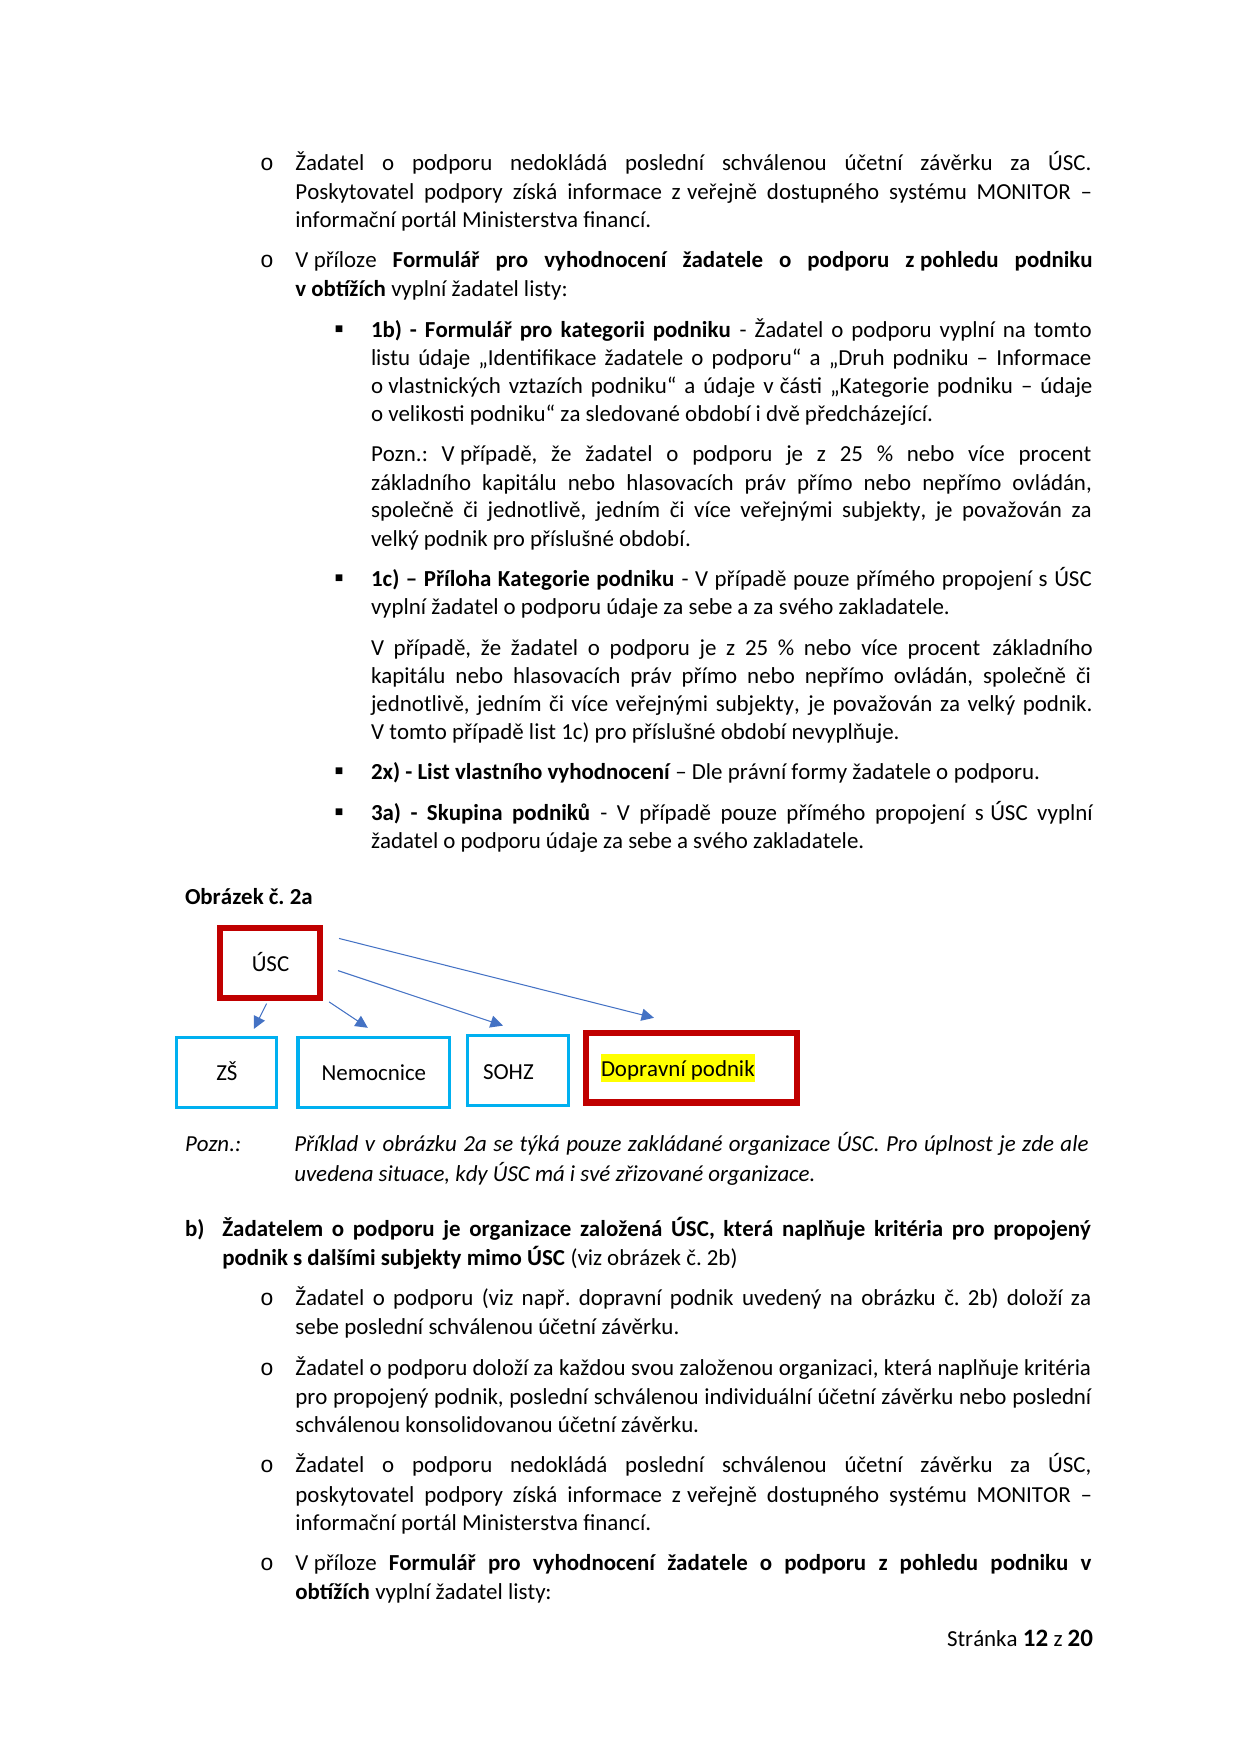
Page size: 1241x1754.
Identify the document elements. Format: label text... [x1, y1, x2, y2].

list Pozn.: Příklad v obrázku 2a se týká pouze zakládané organizace ÚSC. Pro úplnost je zde ale uvedena situace, kdy ÚSC má i své zřizované organizace. [185, 1129, 1093, 1187]
text Obrázek č. 2a [185, 882, 1093, 910]
list V příloze Formulář pro vyhodnocení žadatele o podporu z pohledu podniku v obtížích vyplní žadatel listy: [260, 245, 1093, 302]
list V případě, že žadatel o podporu je z 25 % nebo více procent základního kapitálu nebo hlasovacích práv přímo nebo nepřímo ovládán, společně či jednotlivě, jedním či více veřejnými subjekty, je považován za velký podnik. V tomto případě list 1c) pro příslušné období nevyplňuje. [371, 633, 1093, 745]
list 2x) - List vlastního vyhodnocení – Dle právní formy žadatele o podporu. [334, 757, 1093, 785]
list Žadatel o podporu doloží za každou svou založenou organizaci, která naplňuje kritéria pro propojený podnik, poslední schválenou individuální účetní závěrku nebo poslední schválenou konsolidovanou účetní závěrku. [260, 1353, 1093, 1438]
list 3a) - Skupina podniků - V případě pouze přímého propojení s ÚSC vyplní žadatel o podporu údaje za sebe a svého zakladatele. [334, 798, 1093, 854]
list 1b) - Formulář pro kategorii podniku - Žadatel o podporu vyplní na tomto listu údaje „Identifikace žadatele o podporu“ a „Druh podniku – Informace o vlastnických vztazích podniku“ a údaje v části „Kategorie podniku – údaje o velikosti podniku“ za sledované období i dvě předcházející. [334, 315, 1093, 427]
list 1c) – Příloha Kategorie podniku - V případě pouze přímého propojení s ÚSC vyplní žadatel o podporu údaje za sebe a za svého zakladatele. [334, 564, 1093, 620]
list Pozn.: V případě, že žadatel o podporu je z 25 % nebo více procent základního kapitálu nebo hlasovacích práv přímo nebo nepřímo ovládán, společně či jednotlivě, jedním či více veřejnými subjekty, je považován za velký podnik pro příslušné období. [371, 439, 1093, 552]
list Žadatel o podporu (viz např. dopravní podnik uvedený na obrázku č. 2b) doloží za sebe poslední schválenou účetní závěrku. [260, 1283, 1093, 1340]
list Žadatel o podporu nedokládá poslední schválenou účetní závěrku za ÚSC. Poskytovatel podpory získá informace z veřejně dostupného systému MONITOR – informační portál Ministerstva financí. [260, 148, 1093, 233]
list Žadatel o podporu nedokládá poslední schválenou účetní závěrku za ÚSC, poskytovatel podpory získá informace z veřejně dostupného systému MONITOR – informační portál Ministerstva financí. [260, 1451, 1093, 1536]
list Žadatelem o podporu je organizace založená ÚSC, která naplňuje kritéria pro propojený podnik s dalšími subjekty mimo ÚSC (viz obrázek č. 2b) [185, 1214, 1093, 1271]
list V příloze Formulář pro vyhodnocení žadatele o podporu z pohledu podniku v obtížích vyplní žadatel listy: [260, 1548, 1093, 1605]
